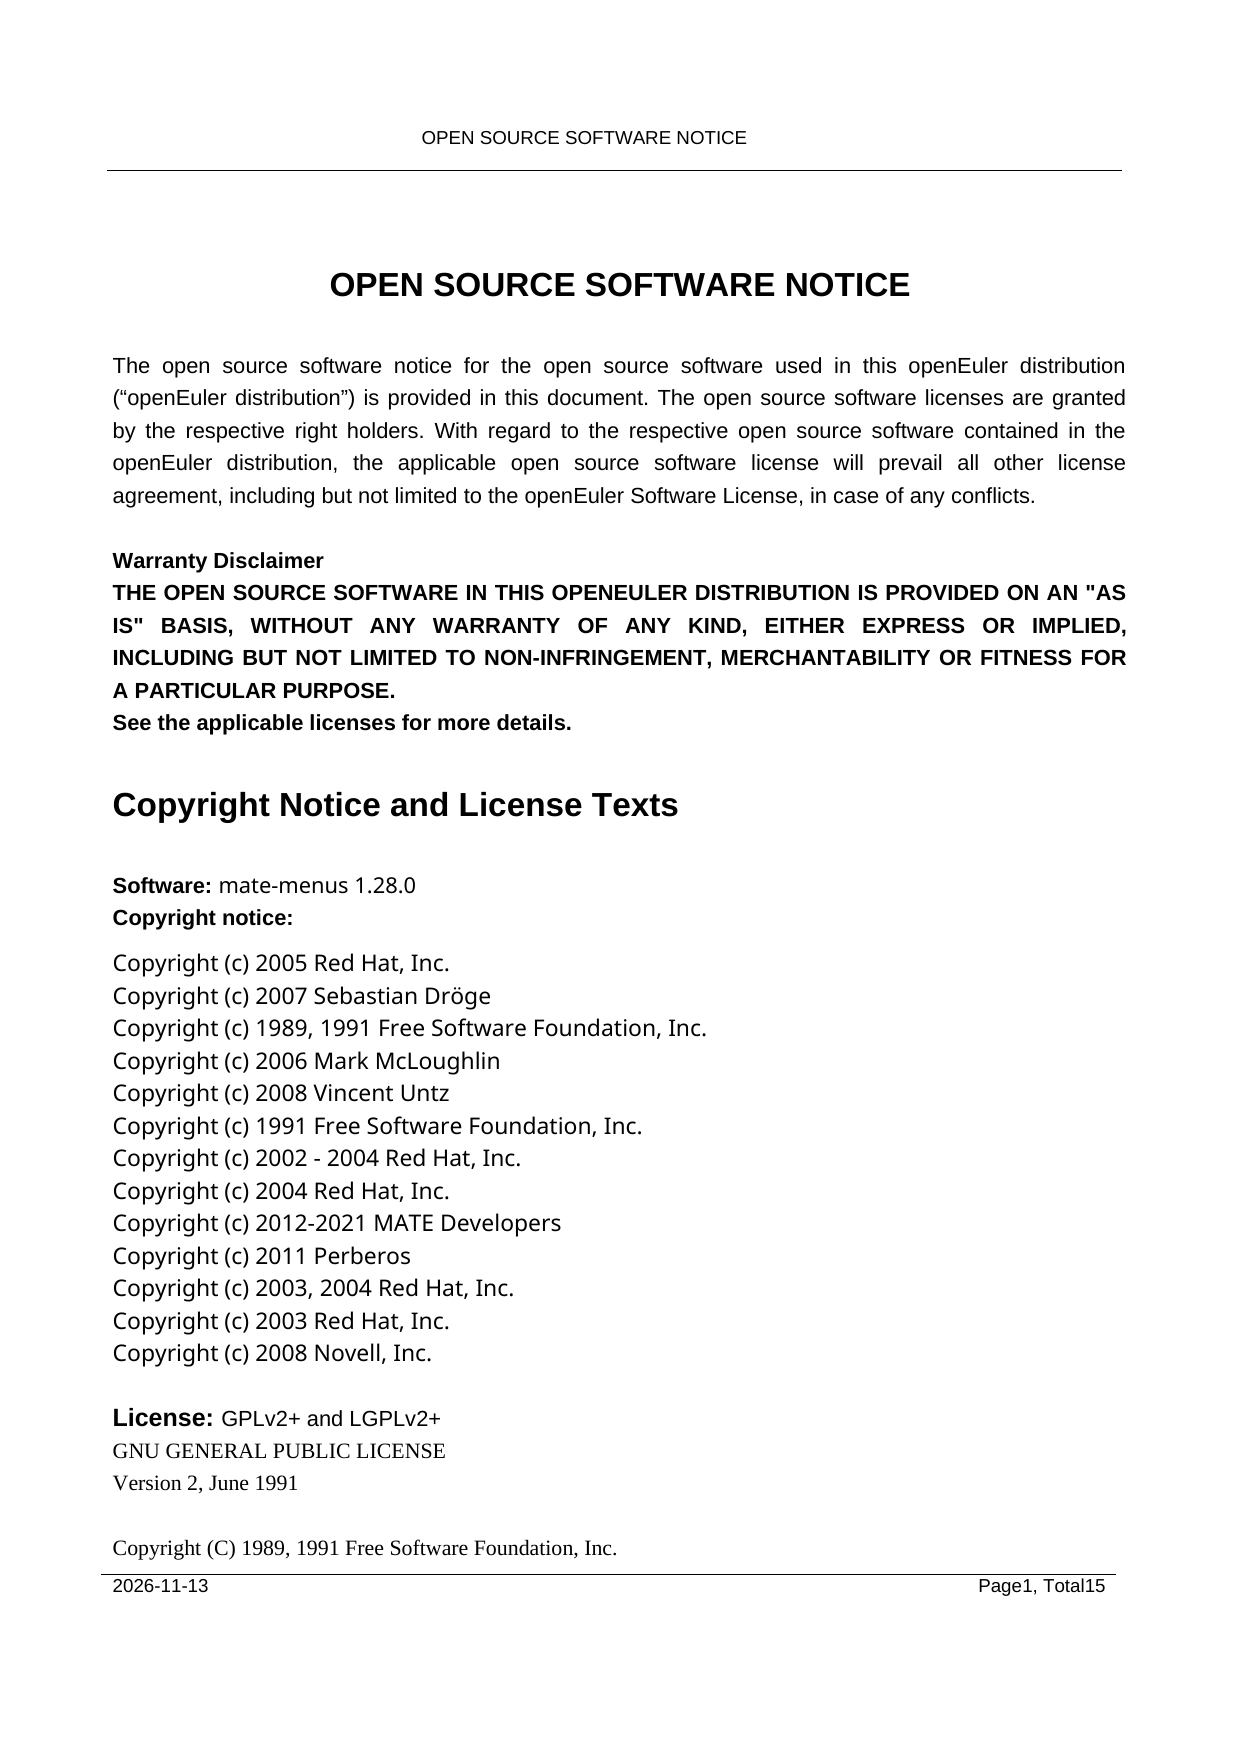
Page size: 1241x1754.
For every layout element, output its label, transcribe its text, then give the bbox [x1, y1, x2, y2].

text License: GPLv2+ and LGPLv2+ [112, 1402, 1128, 1434]
title Software: mate-menus 1.28.0 [112, 869, 1128, 901]
text Copyright (c) 2005 Red Hat, Inc. Copyright (c) 2007 Sebastian Dröge Copyright (c) 1989, 1991 Free Software Foundation, Inc. Copyright (c) 2006 Mark McLoughlin Copyright (c) 2008 Vincent Untz Copyright (c) 1991 Free Software Foundation, Inc. Copyright (c) 2002 - 2004 Red Hat, Inc. Copyright (c) 2004 Red Hat, Inc. Copyright (c) 2012-2021 MATE Developers Copyright (c) 2011 Perberos Copyright (c) 2003, 2004 Red Hat, Inc. Copyright (c) 2003 Red Hat, Inc. Copyright (c) 2008 Novell, Inc. [112, 947, 1128, 1402]
text THE OPEN SOURCE SOFTWARE IN THIS OPENEULER DISTRIBUTION IS PROVIDED ON AN "AS IS" BASIS, WITHOUT ANY WARRANTY OF ANY KIND, EITHER EXPRESS OR IMPLIED, INCLUDING BUT NOT LIMITED TO NON-INFRINGEMENT, MERCHANTABILITY OR FITNESS FOR A PARTICULAR PURPOSE. See the applicable licenses for more details. [112, 576, 1128, 739]
text Copyright Notice and License Texts [112, 771, 1128, 836]
text Warranty Disclaimer [112, 544, 1128, 576]
text Copyright notice: [112, 901, 1128, 934]
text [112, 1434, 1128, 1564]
text The open source software notice for the open source software used in this openEuler distribution (“openEuler distribution”) is provided in this document. The open source software licenses are granted by the respective right holders. With regard to the respective open source software contained in the openEuler distribution, the applicable open source software license will prevail all other license agreement, including but not limited to the openEuler Software License, in case of any conflicts. [112, 349, 1128, 511]
text OPEN SOURCE SOFTWARE NOTICE [112, 251, 1128, 316]
